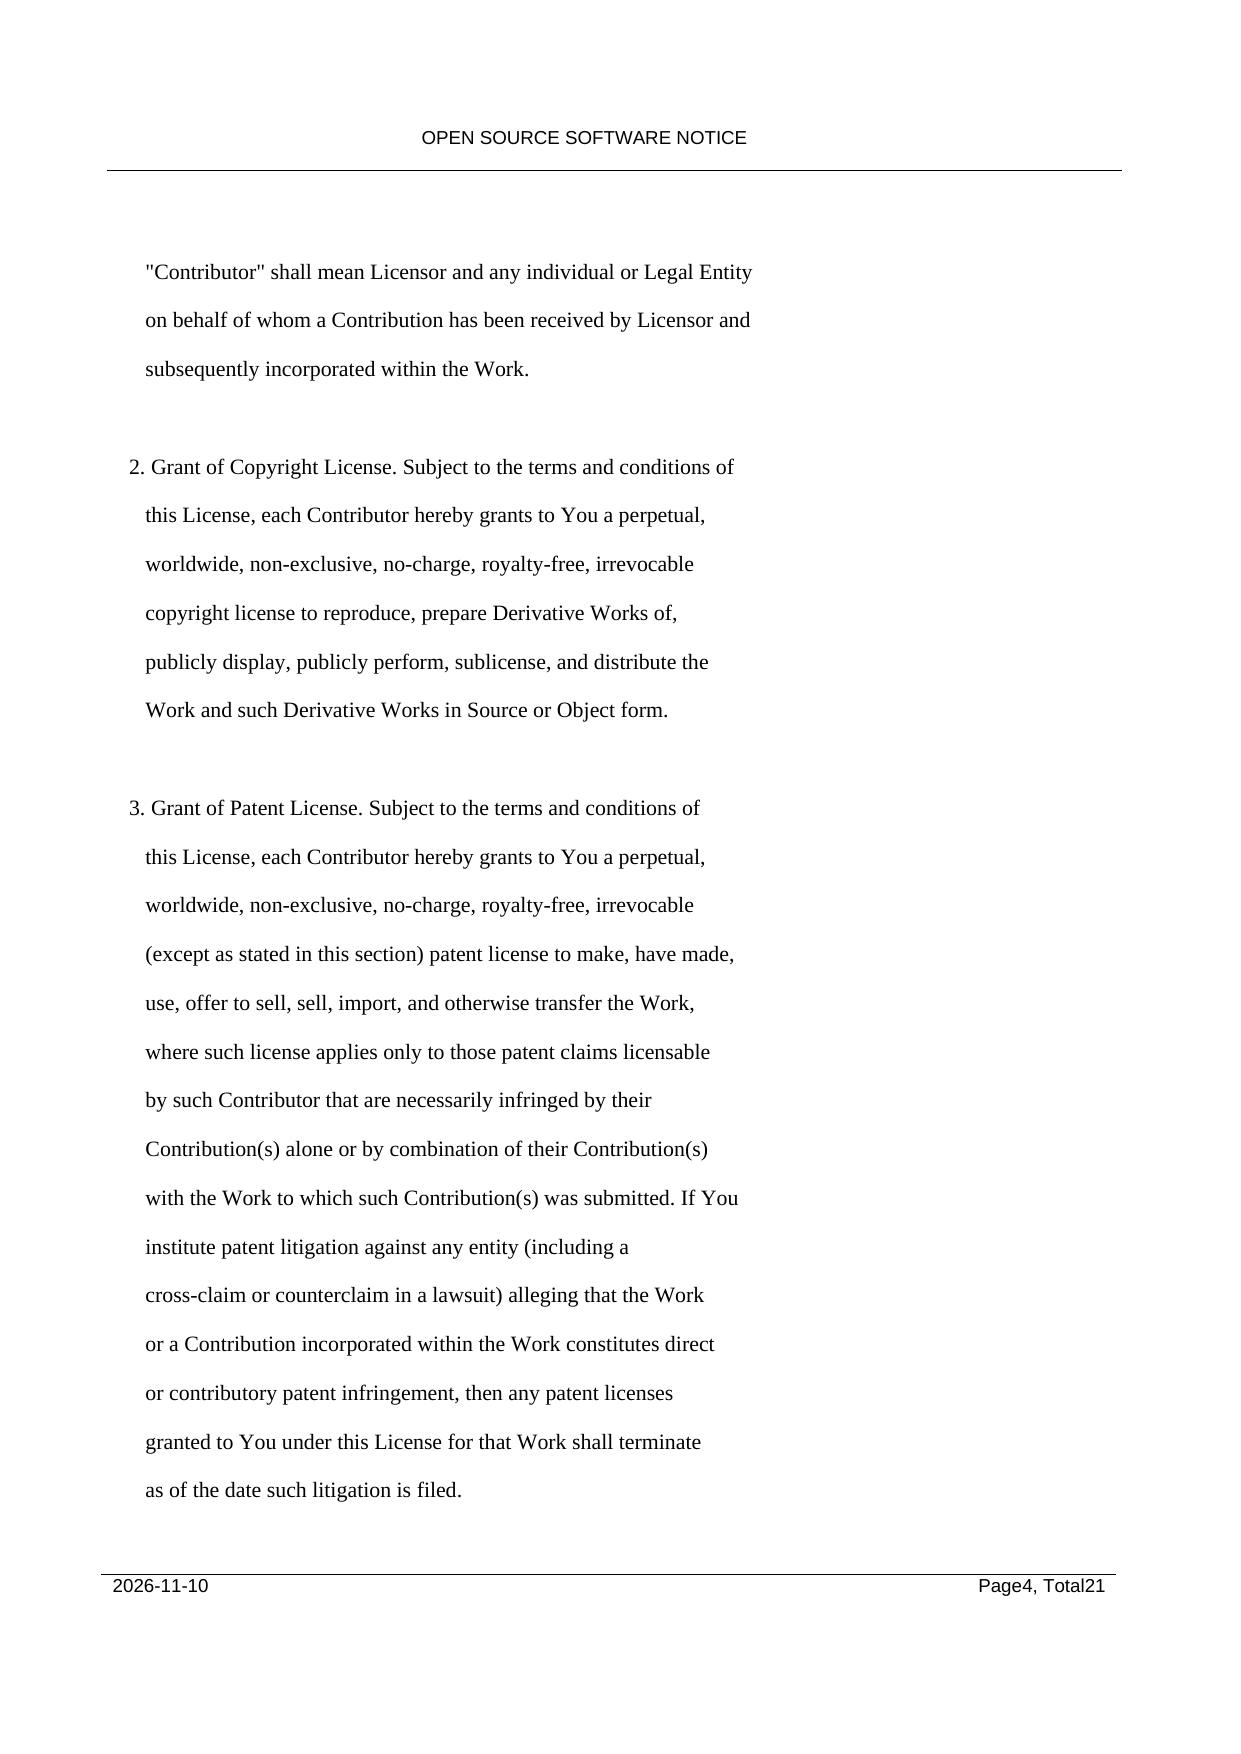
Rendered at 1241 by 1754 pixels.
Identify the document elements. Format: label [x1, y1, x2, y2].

text [112, 206, 1128, 1506]
